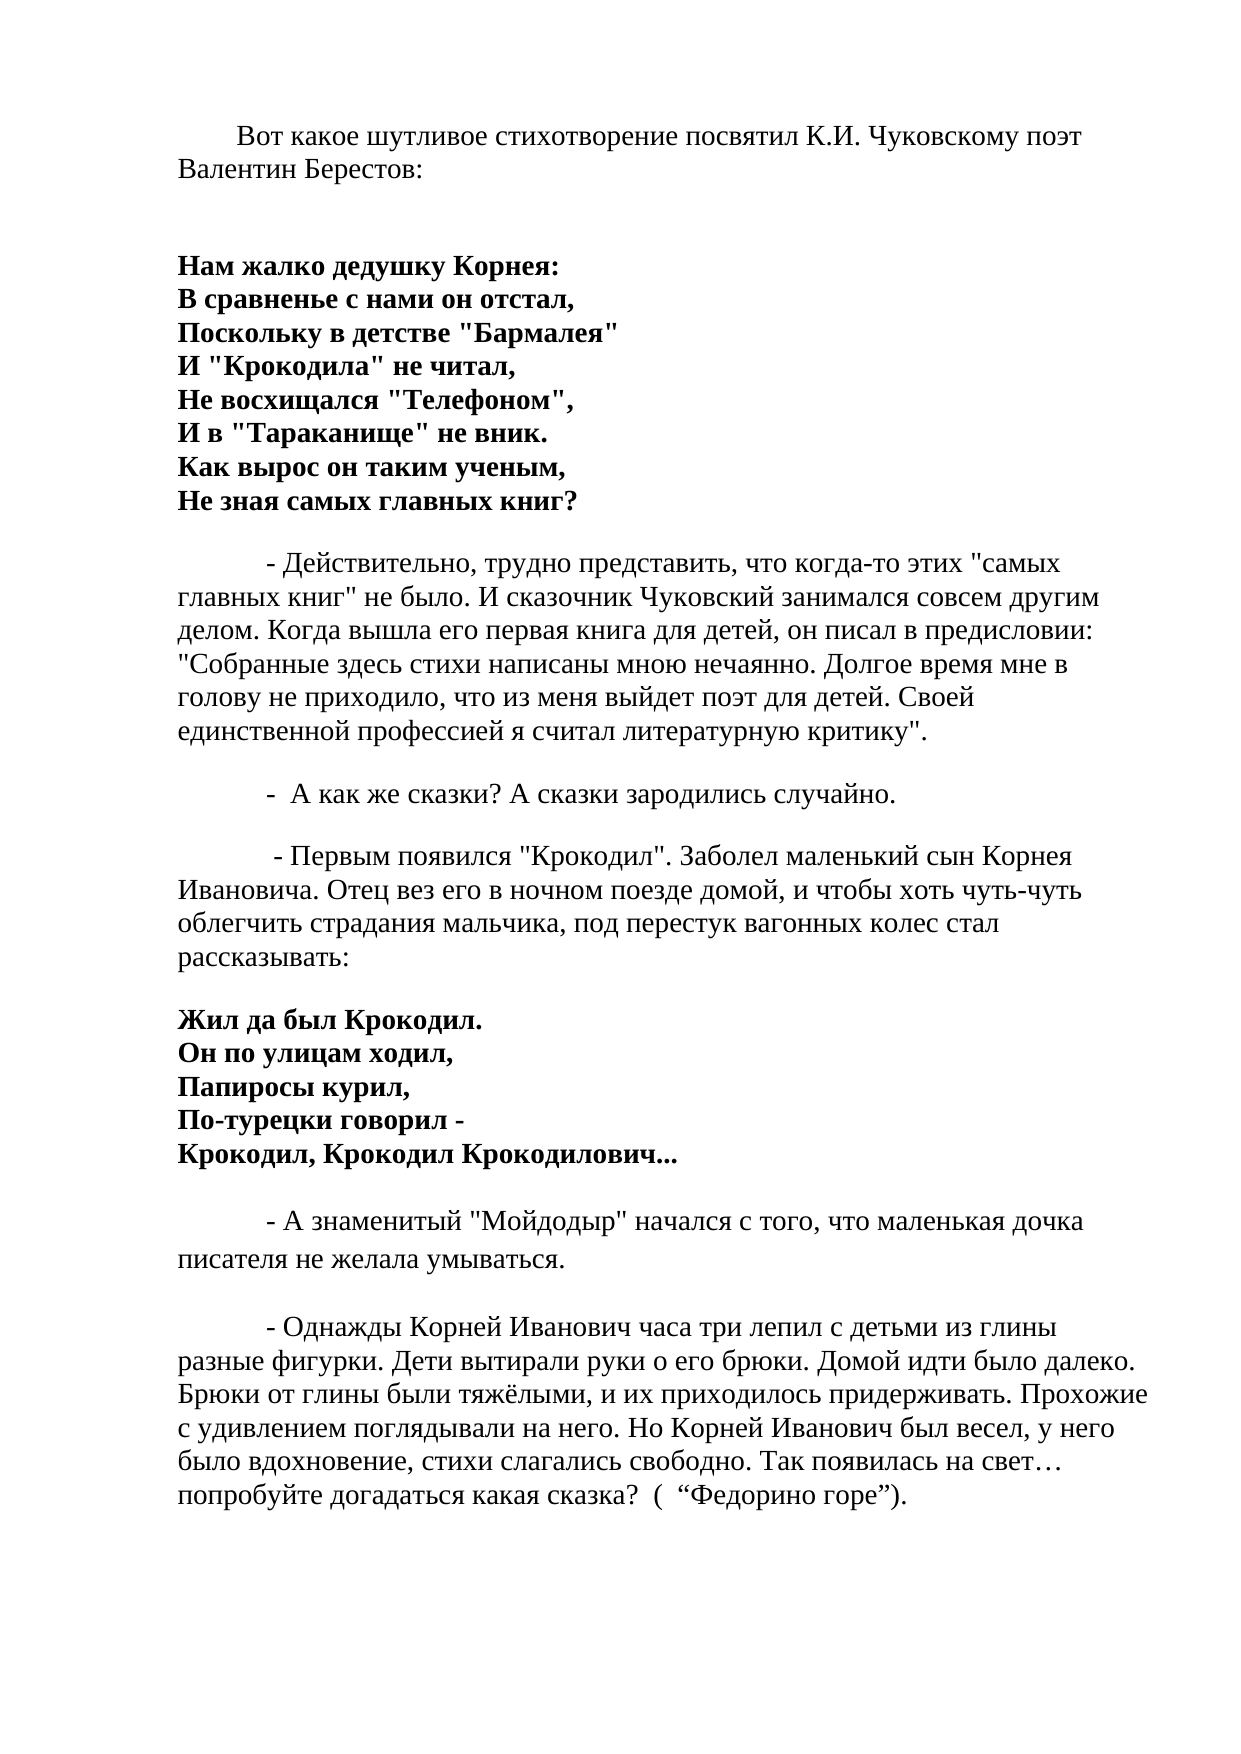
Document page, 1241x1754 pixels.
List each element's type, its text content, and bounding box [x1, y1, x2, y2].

text - Первым появился "Крокодил". Заболел маленький сын Корнея Ивановича. Отец вез его в ночном поезде домой, и чтобы хоть чуть-чуть облегчить страдания мальчика, под перестук вагонных колес стал рассказывать: [177, 838, 1152, 973]
text Он по улицам ходил, Папиросы курил, По-турецки говорил - Крокодил, Крокодил Крокодилович... [177, 1035, 1152, 1169]
text - А как же сказки? А сказки зародились случайно. [177, 776, 1152, 809]
text Вот какое шутливое стихотворение посвятил К.И. Чуковскому поэт Валентин Берестов: [177, 118, 1152, 185]
text - Однажды Корней Иванович часа три лепил с детьми из глины разные фигурки. Дети вытирали руки о его брюки. Домой идти было далеко. Брюки от глины были тяжёлыми, и их приходилось придерживать. Прохожие с удивлением поглядывали на него. Но Корней Иванович был весел, у него было вдохновение, стихи слагались свободно. Так появилась на свет… попробуйте догадаться какая сказка? ( “Федорино горе”). [177, 1309, 1152, 1511]
text - Действительно, трудно представить, что когда-то этих "самых главных книг" не было. И сказочник Чуковский занимался совсем другим делом. Когда вышла его первая книга для детей, он писал в предисловии: "Собранные здесь стихи написаны мною нечаянно. Долгое время мне в голову не приходило, что из меня выйдет поэт для детей. Своей единственной профессией я считал литературную критику". [177, 545, 1152, 747]
text Нам жалко дедушку Корнея: В сравненье с нами он отстал, Поскольку в детстве "Бармалея" И "Крокодила" не читал, Не восхищался "Телефоном", И в "Тараканище" не вник. Как вырос он таким ученым, Не зная самых главных книг? [177, 248, 1152, 516]
text Жил да был Крокодил. [177, 1002, 1152, 1035]
text - А знаменитый "Мойдодыр" начался с того, что маленькая дочка писателя не желала умываться. [177, 1203, 1152, 1275]
